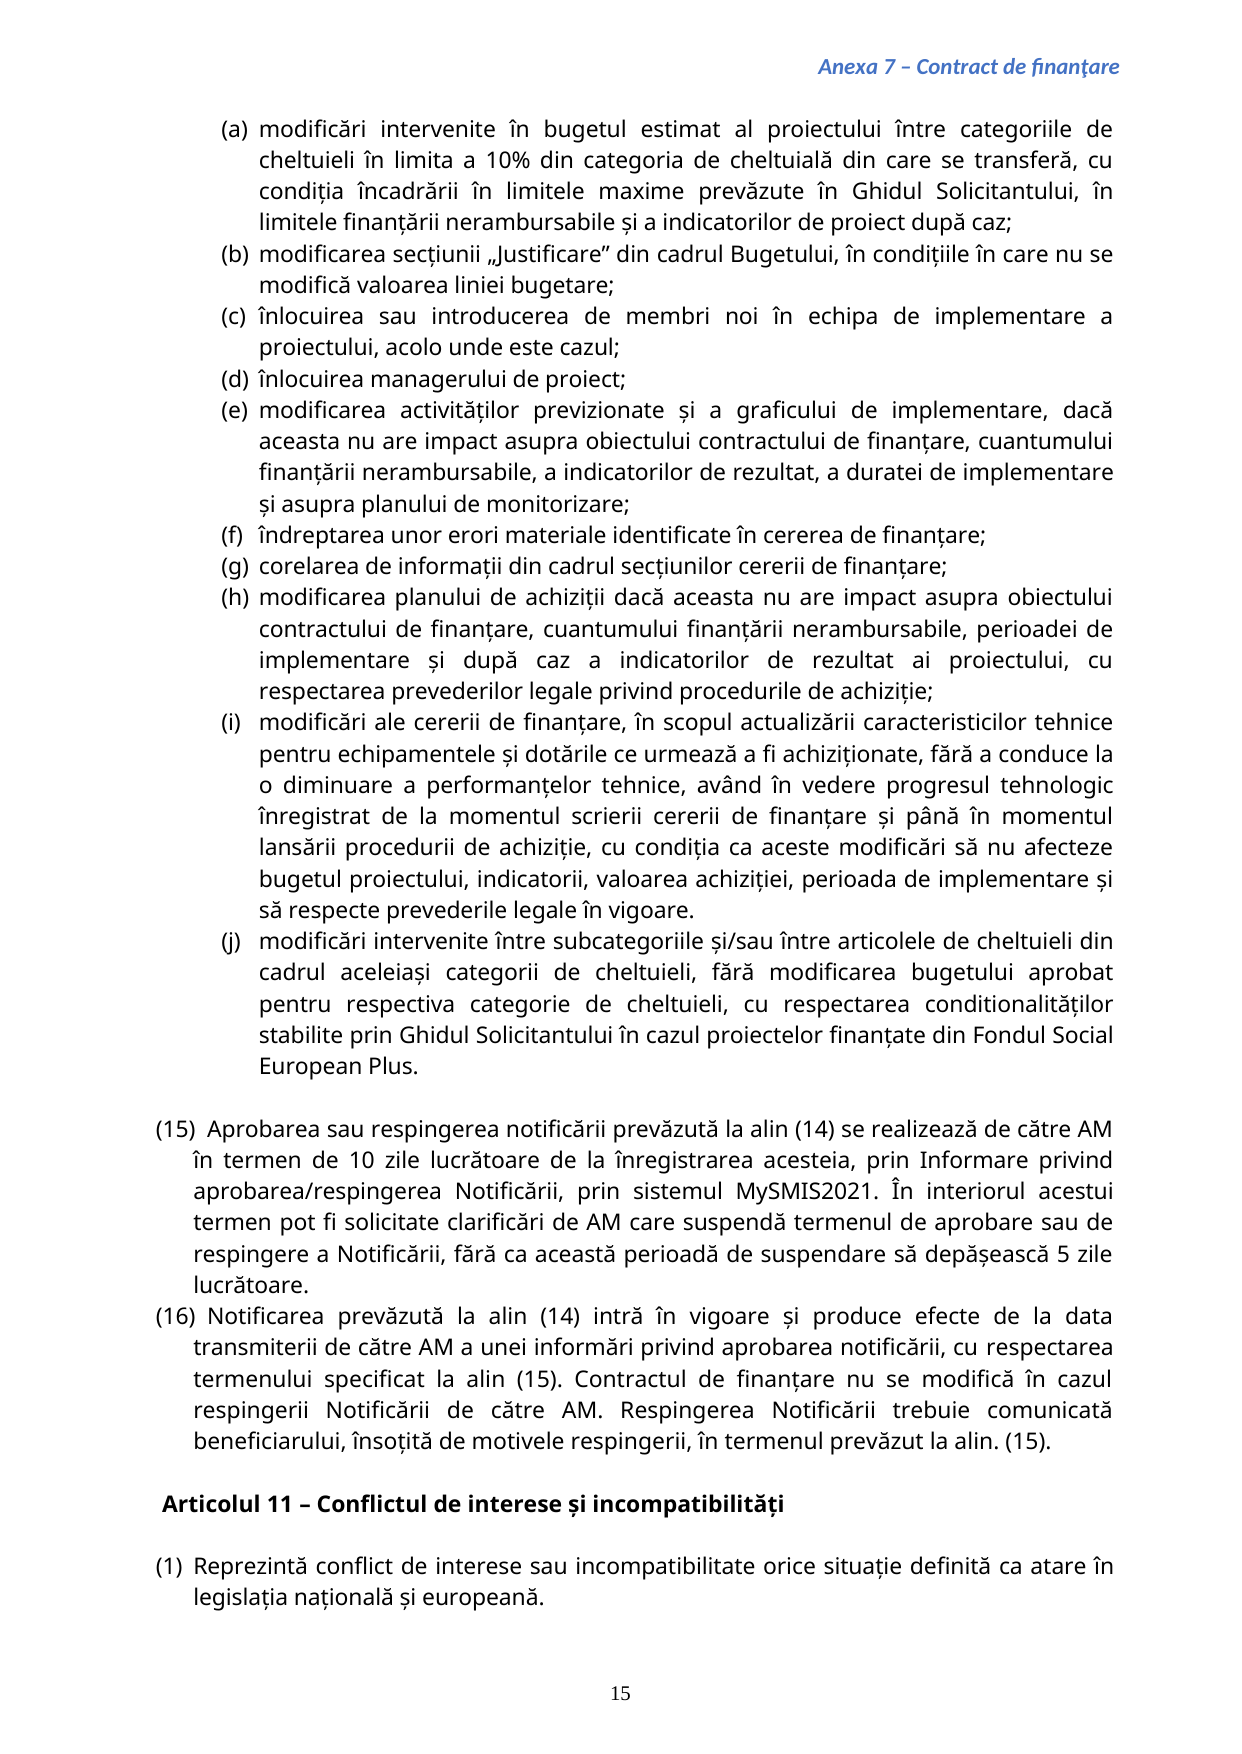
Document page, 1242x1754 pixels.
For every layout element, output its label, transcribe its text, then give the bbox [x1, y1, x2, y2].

list corelarea de informații din cadrul secțiunilor cererii de finanțare; [221, 550, 1114, 581]
list înlocuirea sau introducerea de membri noi în echipa de implementare a proiectului, acolo unde este cazul; [221, 300, 1114, 362]
list modificări intervenite între subcategoriile și/sau între articolele de cheltuieli din cadrul aceleiași categorii de cheltuieli, fără modificarea bugetului aprobat pentru respectiva categorie de cheltuieli, cu respectarea conditionalităților stabilite prin Ghidul Solicitantului în cazul proiectelor finanțate din Fondul Social European Plus. [221, 925, 1114, 1081]
list modificarea planului de achiziții dacă aceasta nu are impact asupra obiectului contractului de finanțare, cuantumului finanțării nerambursabile, perioadei de implementare și după caz a indicatorilor de rezultat ai proiectului, cu respectarea prevederilor legale privind procedurile de achiziție; [221, 581, 1114, 706]
list modificări intervenite în bugetul estimat al proiectului între categoriile de cheltuieli în limita a 10% din categoria de cheltuială din care se transferă, cu condiția încadrării în limitele maxime prevăzute în Ghidul Solicitantului, în limitele finanțării nerambursabile și a indicatorilor de proiect după caz; [221, 112, 1114, 237]
list Aprobarea sau respingerea notificării prevăzută la alin (14) se realizează de către AM în termen de 10 zile lucrătoare de la înregistrarea acesteia, prin Informare privind aprobarea/respingerea Notificării, prin sistemul MySMIS2021. În interiorul acestui termen pot fi solicitate clarificări de AM care suspendă termenul de aprobare sau de respingere a Notificării, fără ca această perioadă de suspendare să depășească 5 zile lucrătoare. [156, 1112, 1114, 1300]
list modificarea activităților previzionate și a graficului de implementare, dacă aceasta nu are impact asupra obiectului contractului de finanțare, cuantumului finanțării nerambursabile, a indicatorilor de rezultat, a duratei de implementare și asupra planului de monitorizare; [221, 394, 1114, 519]
list înlocuirea managerului de proiect; [221, 362, 1114, 394]
list Reprezintă conflict de interese sau incompatibilitate orice situație definită ca atare în legislația națională şi europeană. [156, 1550, 1114, 1612]
list modificări ale cererii de finanțare, în scopul actualizării caracteristicilor tehnice pentru echipamentele și dotările ce urmează a fi achiziționate, fără a conduce la o diminuare a performanțelor tehnice, având în vedere progresul tehnologic înregistrat de la momentul scrierii cererii de finanțare și până în momentul lansării procedurii de achiziție, cu condiția ca aceste modificări să nu afecteze bugetul proiectului, indicatorii, valoarea achiziției, perioada de implementare și să respecte prevederile legale în vigoare. [221, 706, 1114, 925]
list Notificarea prevăzută la alin (14) intră în vigoare și produce efecte de la data transmiterii de către AM a unei informări privind aprobarea notificării, cu respectarea termenului specificat la alin (15). Contractul de finanțare nu se modifică în cazul respingerii Notificării de către AM. Respingerea Notificării trebuie comunicată beneficiarului, însoțită de motivele respingerii, în termenul prevăzut la alin. (15). [156, 1300, 1114, 1456]
list îndreptarea unor erori materiale identificate în cererea de finanțare; [221, 519, 1114, 550]
list modificarea secțiunii „Justificare” din cadrul Bugetului, în condițiile în care nu se modifică valoarea liniei bugetare; [221, 237, 1114, 300]
text Articolul 11 – Conflictul de interese și incompatibilități [130, 1487, 1122, 1519]
